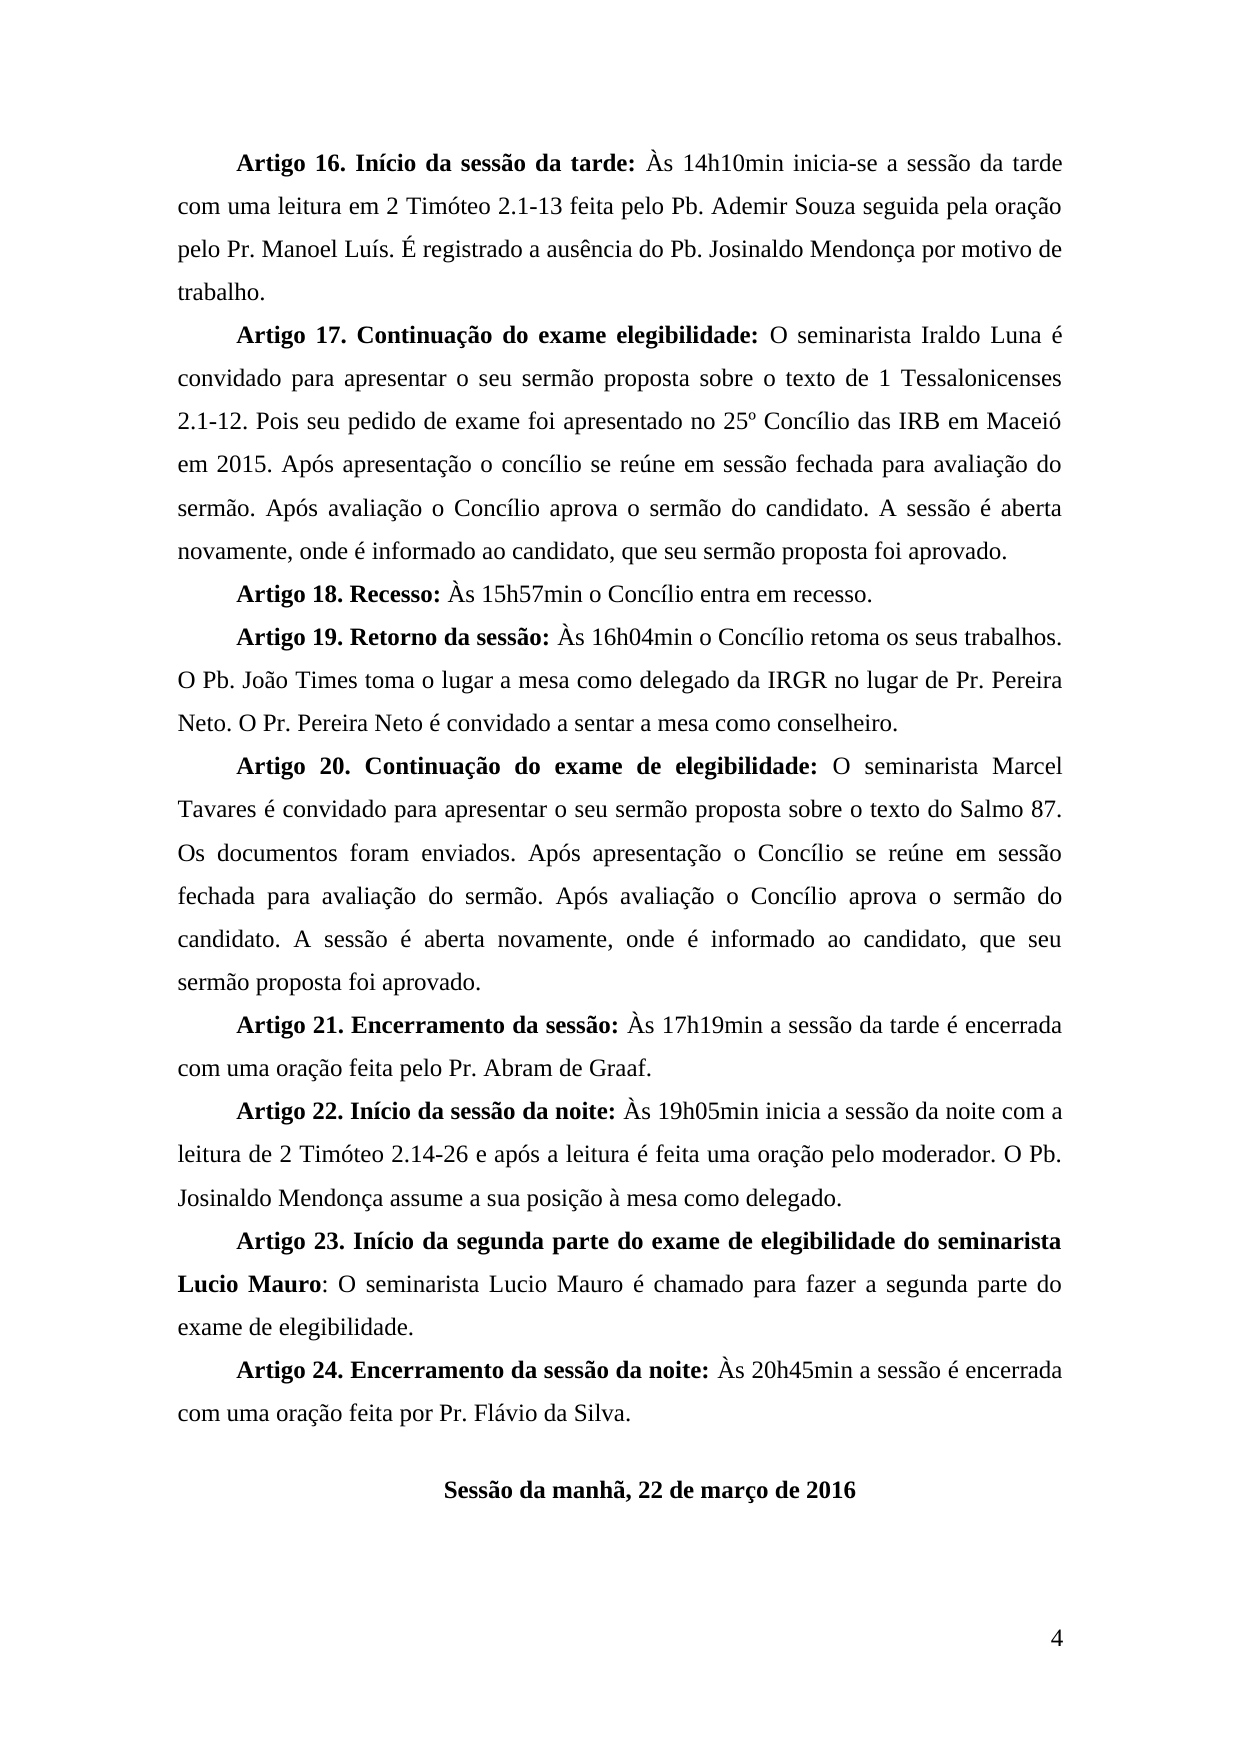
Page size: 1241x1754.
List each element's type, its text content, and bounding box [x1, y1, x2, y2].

text Artigo 16. Início da sessão da tarde: Às 14h10min inicia-se a sessão da tarde com uma leitura em 2 Timóteo 2.1-13 feita pelo Pb. Ademir Souza seguida pela oração pelo Pr. Manoel Luís. É registrado a ausência do Pb. Josinaldo Mendonça por motivo de trabalho. [177, 148, 1063, 306]
text Artigo 19. Retorno da sessão: Às 16h04min o Concílio retoma os seus trabalhos. O Pb. João Times toma o lugar a mesa como delegado da IRGR no lugar de Pr. Pereira Neto. O Pr. Pereira Neto é convidado a sentar a mesa como conselheiro. [177, 622, 1063, 737]
text Artigo 20. Continuação do exame de elegibilidade: O seminarista Marcel Tavares é convidado para apresentar o seu sermão proposta sobre o texto do Salmo 87. Os documentos foram enviados. Após apresentação o Concílio se reúne em sessão fechada para avaliação do sermão. Após avaliação o Concílio aprova o sermão do candidato. A sessão é aberta novamente, onde é informado ao candidato, que seu sermão proposta foi aprovado. [177, 751, 1063, 996]
text Artigo 24. Encerramento da sessão da noite: Às 20h45min a sessão é encerrada com uma oração feita por Pr. Flávio da Silva. [177, 1355, 1063, 1427]
text Artigo 23. Início da segunda parte do exame de elegibilidade do seminarista Lucio Mauro: O seminarista Lucio Mauro é chamado para fazer a segunda parte do exame de elegibilidade. [177, 1226, 1063, 1341]
text Artigo 21. Encerramento da sessão: Às 17h19min a sessão da tarde é encerrada com uma oração feita pelo Pr. Abram de Graaf. [177, 1010, 1063, 1082]
text Sessão da manhã, 22 de março de 2016 [177, 1475, 1063, 1504]
text Artigo 22. Início da sessão da noite: Às 19h05min inicia a sessão da noite com a leitura de 2 Timóteo 2.14-26 e após a leitura é feita uma oração pelo moderador. O Pb. Josinaldo Mendonça assume a sua posição à mesa como delegado. [177, 1096, 1063, 1211]
text Artigo 18. Recesso: Às 15h57min o Concílio entra em recesso. [177, 579, 1063, 608]
text Artigo 17. Continuação do exame elegibilidade: O seminarista Iraldo Luna é convidado para apresentar o seu sermão proposta sobre o texto de 1 Tessalonicenses 2.1-12. Pois seu pedido de exame foi apresentado no 25º Concílio das IRB em Maceió em 2015. Após apresentação o concílio se reúne em sessão fechada para avaliação do sermão. Após avaliação o Concílio aprova o sermão do candidato. A sessão é aberta novamente, onde é informado ao candidato, que seu sermão proposta foi aprovado. [177, 320, 1063, 564]
